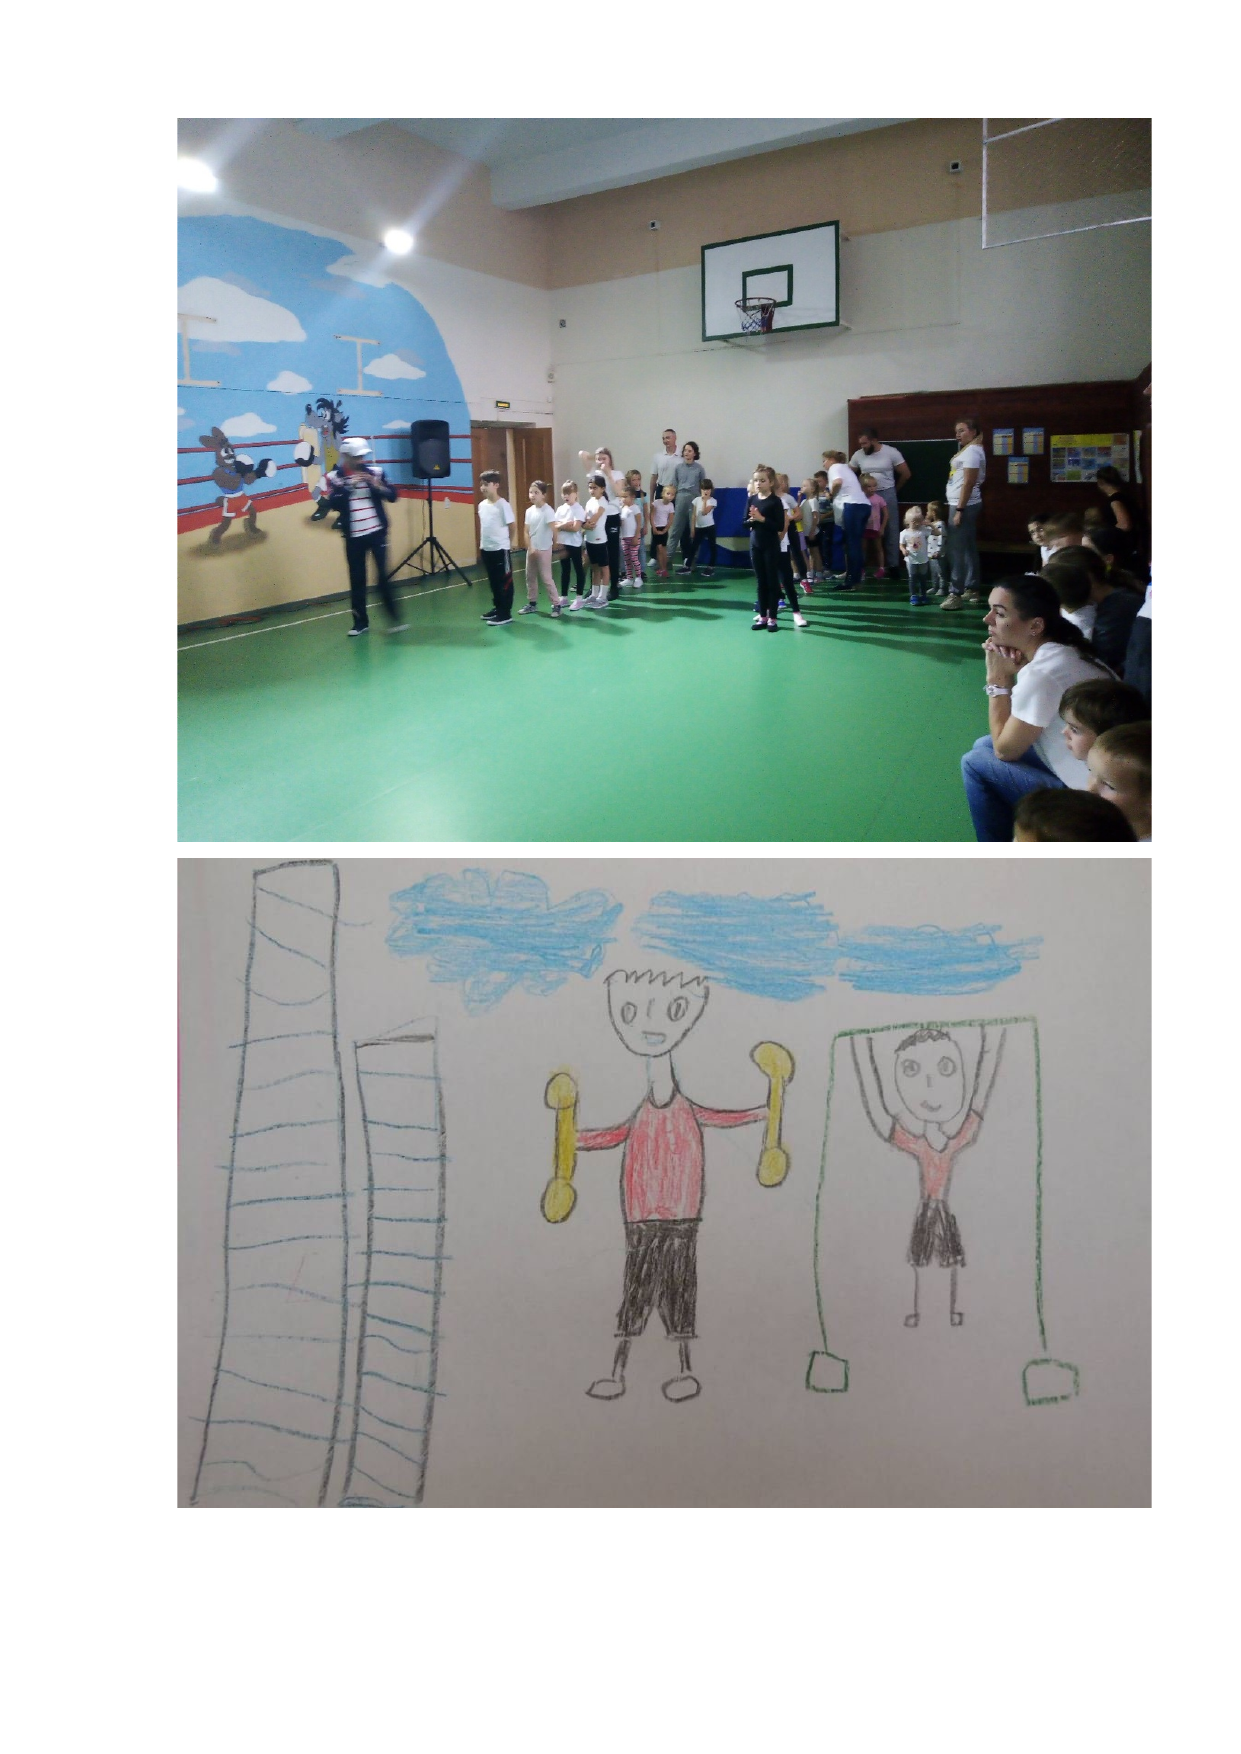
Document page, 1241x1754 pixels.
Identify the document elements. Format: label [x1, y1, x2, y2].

picture [177, 118, 1152, 842]
picture [177, 858, 1152, 1508]
